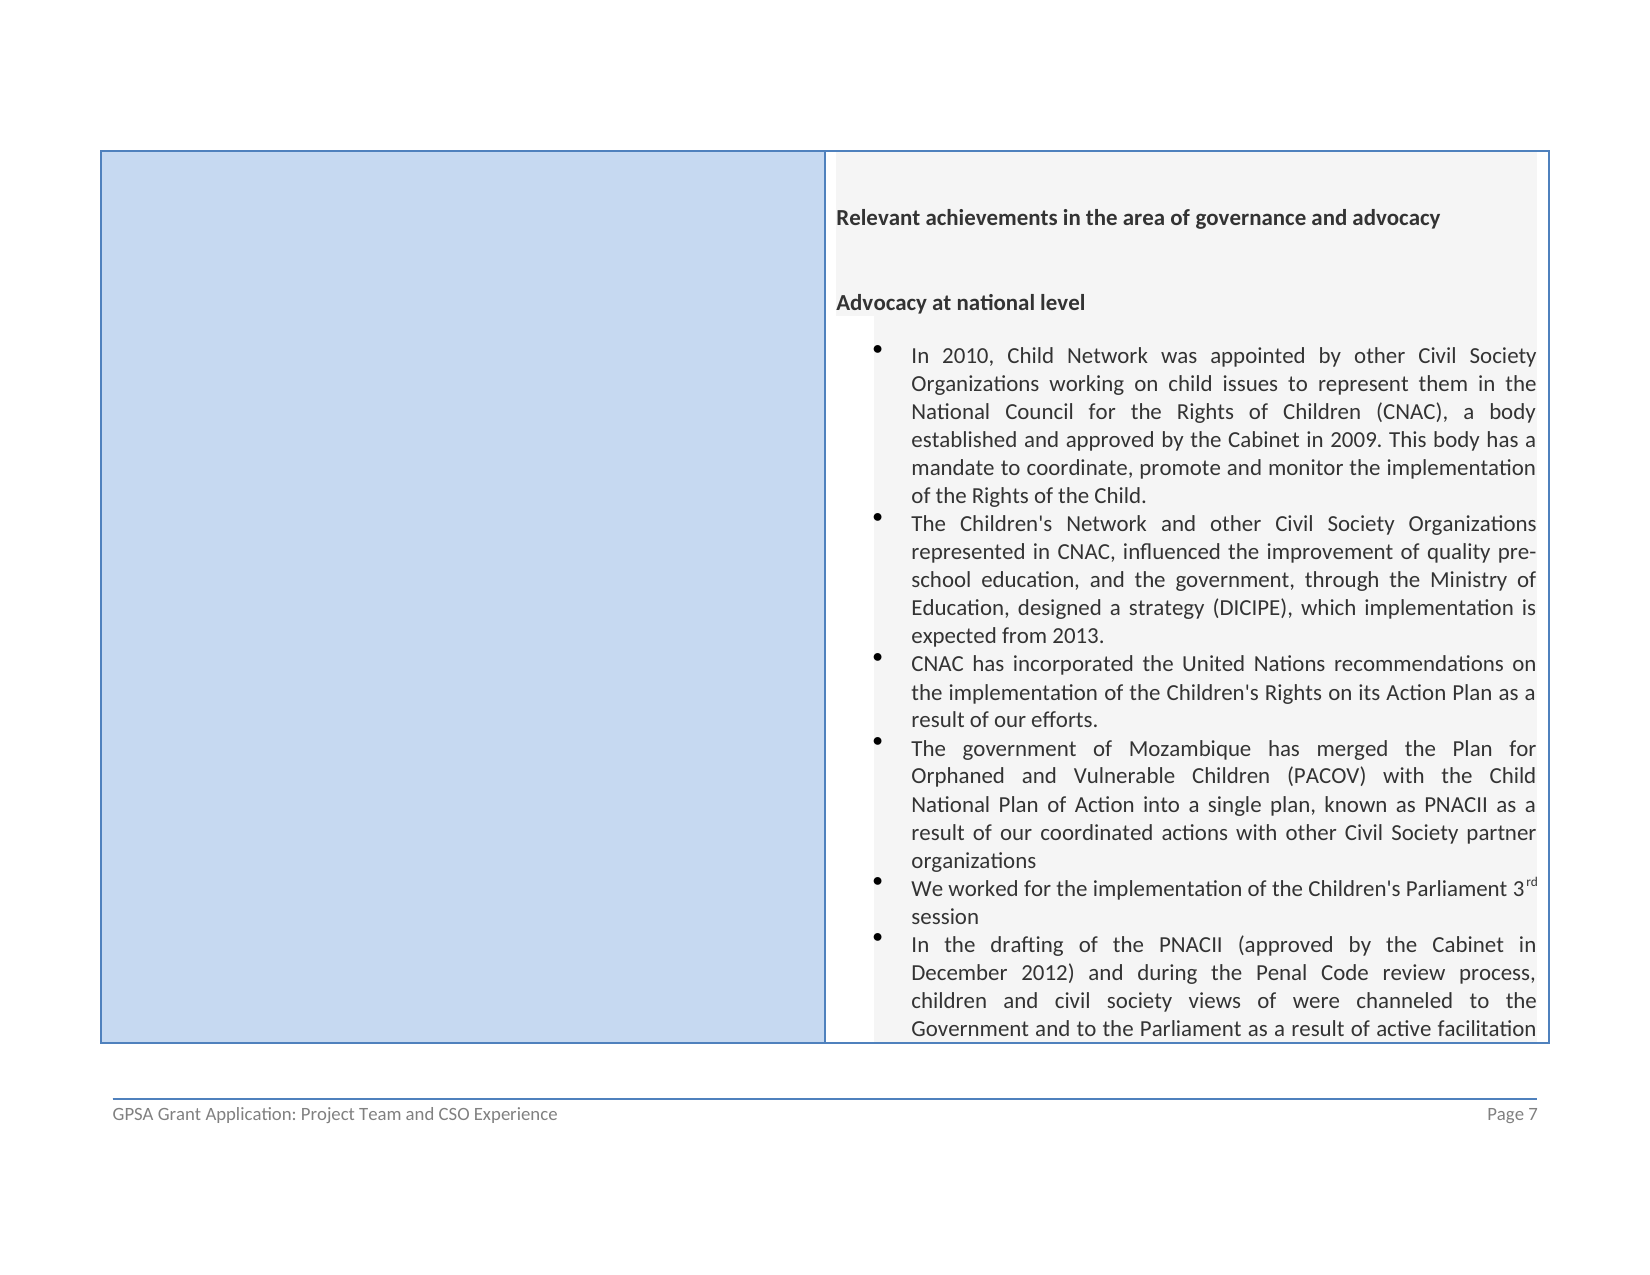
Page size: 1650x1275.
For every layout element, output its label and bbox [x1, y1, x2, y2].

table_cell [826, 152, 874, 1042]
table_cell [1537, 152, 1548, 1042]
table_cell [102, 152, 824, 1042]
